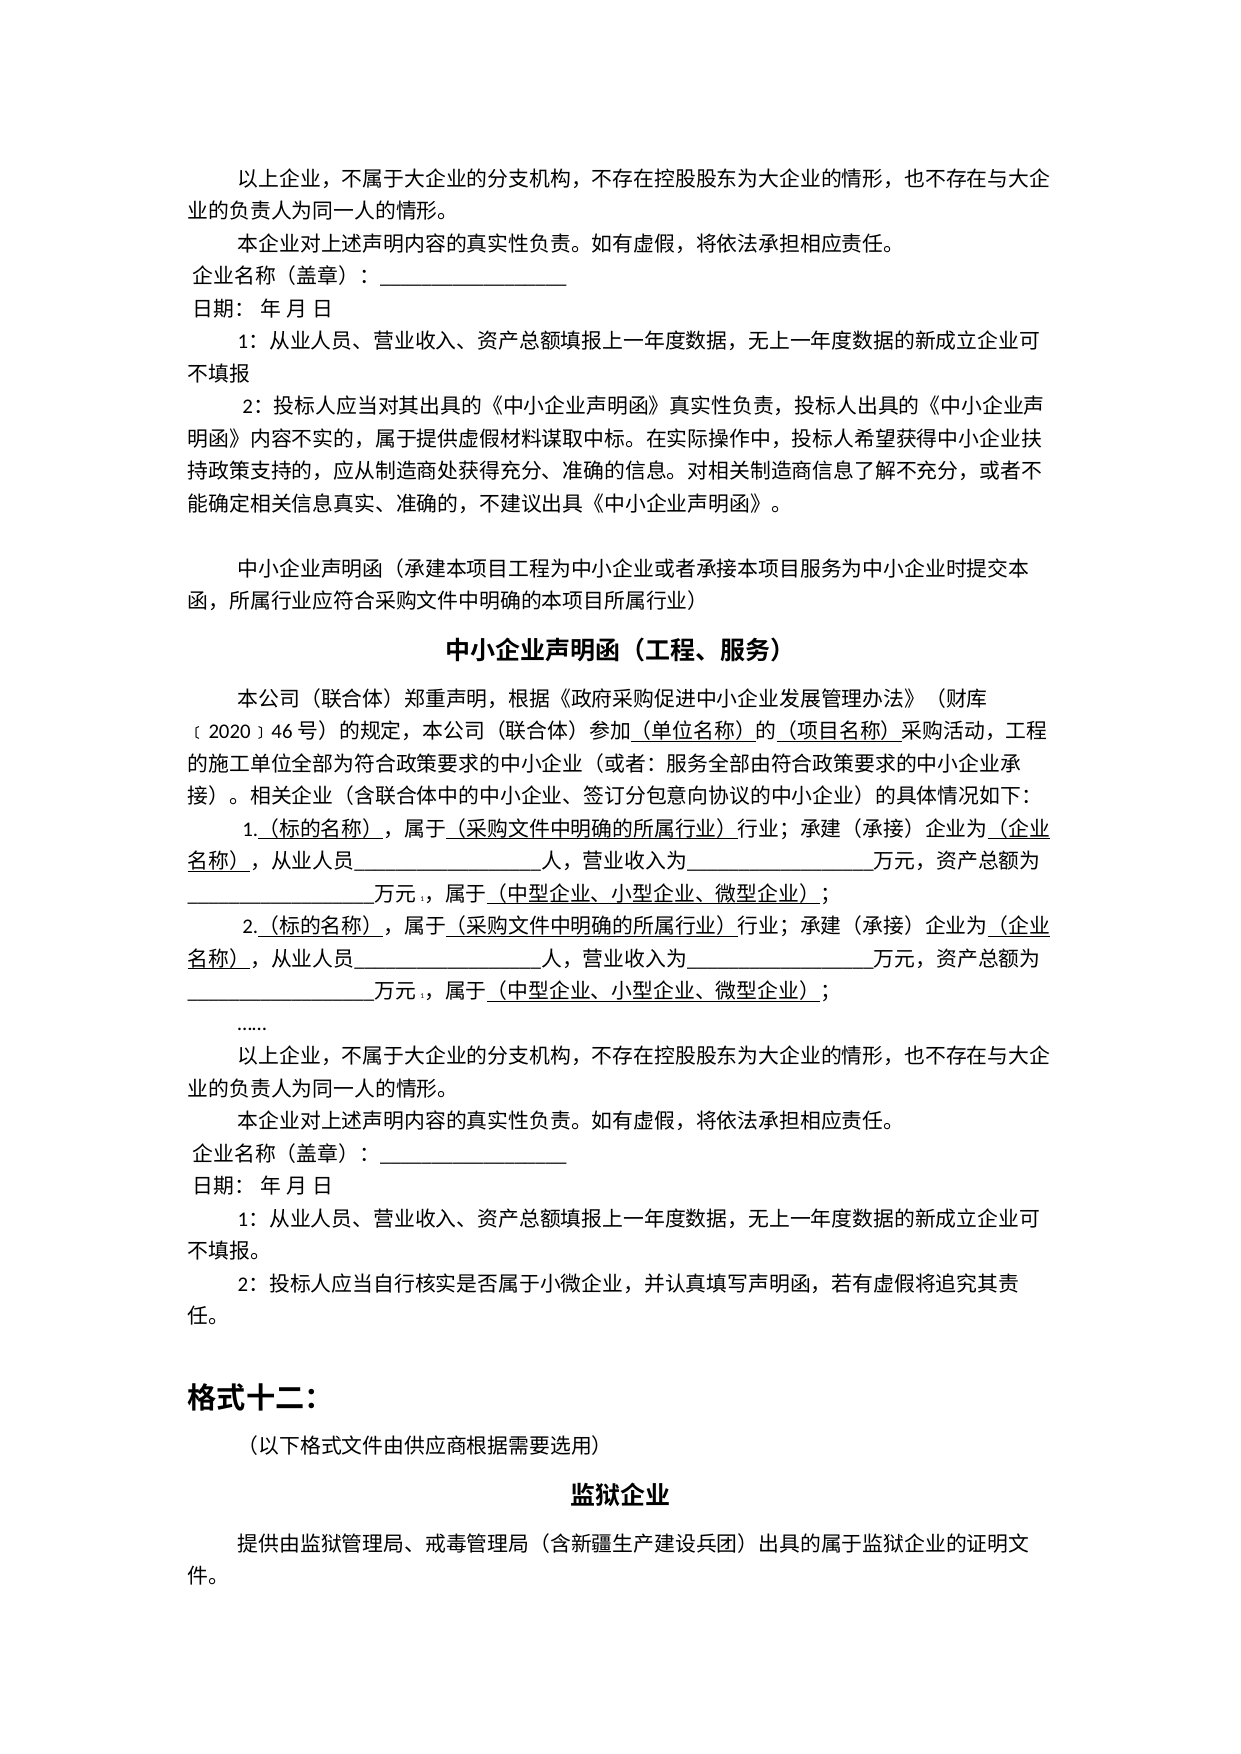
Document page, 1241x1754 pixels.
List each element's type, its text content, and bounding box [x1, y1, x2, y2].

text 中小企业声明函（工程、服务） [187, 617, 1053, 682]
text 中小企业声明函（承建本项目工程为中小企业或者承接本项目服务为中小企业时提交本函，所属行业应符合采购文件中明确的本项目所属行业） [187, 552, 1053, 617]
text 日期： 年 月 日 [187, 292, 1053, 324]
text 1：从业人员、营业收入、资产总额填报上一年度数据，无上一年度数据的新成立企业可不填报。 [187, 1202, 1053, 1267]
text 2：投标人应当对其出具的《中小企业声明函》真实性负责，投标人出具的《中小企业声明函》内容不实的，属于提供虚假材料谋取中标。在实际操作中，投标人希望获得中小企业扶持政策支持的，应从制造商处获得充分、准确的信息。对相关制造商信息了解不充分，或者不能确定相关信息真实、准确的，不建议出具《中小企业声明函》。 [187, 389, 1053, 519]
text 1：从业人员、营业收入、资产总额填报上一年度数据，无上一年度数据的新成立企业可不填报 [187, 324, 1053, 389]
text 格式十二： [187, 1364, 1053, 1429]
text 企业名称（盖章）：__________________ [187, 259, 1053, 292]
text 本企业对上述声明内容的真实性负责。如有虚假，将依法承担相应责任。 [187, 1104, 1053, 1137]
text 2：投标人应当自行核实是否属于小微企业，并认真填写声明函，若有虚假将追究其责任。 [187, 1267, 1053, 1332]
text （以下格式文件由供应商根据需要选用） [187, 1429, 1053, 1462]
text 1.（标的名称），属于（采购文件中明确的所属行业）行业；承建（承接）企业为（企业名称），从业人员__________________人，营业收入为__________________万元，资产总额为__________________万元1，属于（中型企业、小型企业、微型企业）； [187, 812, 1053, 909]
text …… [187, 1007, 1053, 1039]
text 企业名称（盖章）：__________________ [187, 1137, 1053, 1169]
text 本公司（联合体）郑重声明，根据《政府采购促进中小企业发展管理办法》（财库﹝2020﹞46 号）的规定，本公司（联合体）参加（单位名称）的（项目名称）采购活动，工程的施工单位全部为符合政策要求的中小企业（或者：服务全部由符合政策要求的中小企业承接）。相关企业（含联合体中的中小企业、签订分包意向协议的中小企业）的具体情况如下： [187, 682, 1053, 812]
text 本企业对上述声明内容的真实性负责。如有虚假，将依法承担相应责任。 [187, 227, 1053, 259]
text 提供由监狱管理局、戒毒管理局（含新疆生产建设兵团）出具的属于监狱企业的证明文件。 [187, 1527, 1053, 1592]
text 2.（标的名称），属于（采购文件中明确的所属行业）行业；承建（承接）企业为（企业名称），从业人员__________________人，营业收入为__________________万元，资产总额为__________________万元1，属于（中型企业、小型企业、微型企业）； [187, 909, 1053, 1007]
text 以上企业，不属于大企业的分支机构，不存在控股股东为大企业的情形，也不存在与大企业的负责人为同一人的情形。 [187, 162, 1053, 227]
text 日期： 年 月 日 [187, 1169, 1053, 1202]
text 以上企业，不属于大企业的分支机构，不存在控股股东为大企业的情形，也不存在与大企业的负责人为同一人的情形。 [187, 1039, 1053, 1104]
text 监狱企业 [187, 1462, 1053, 1527]
